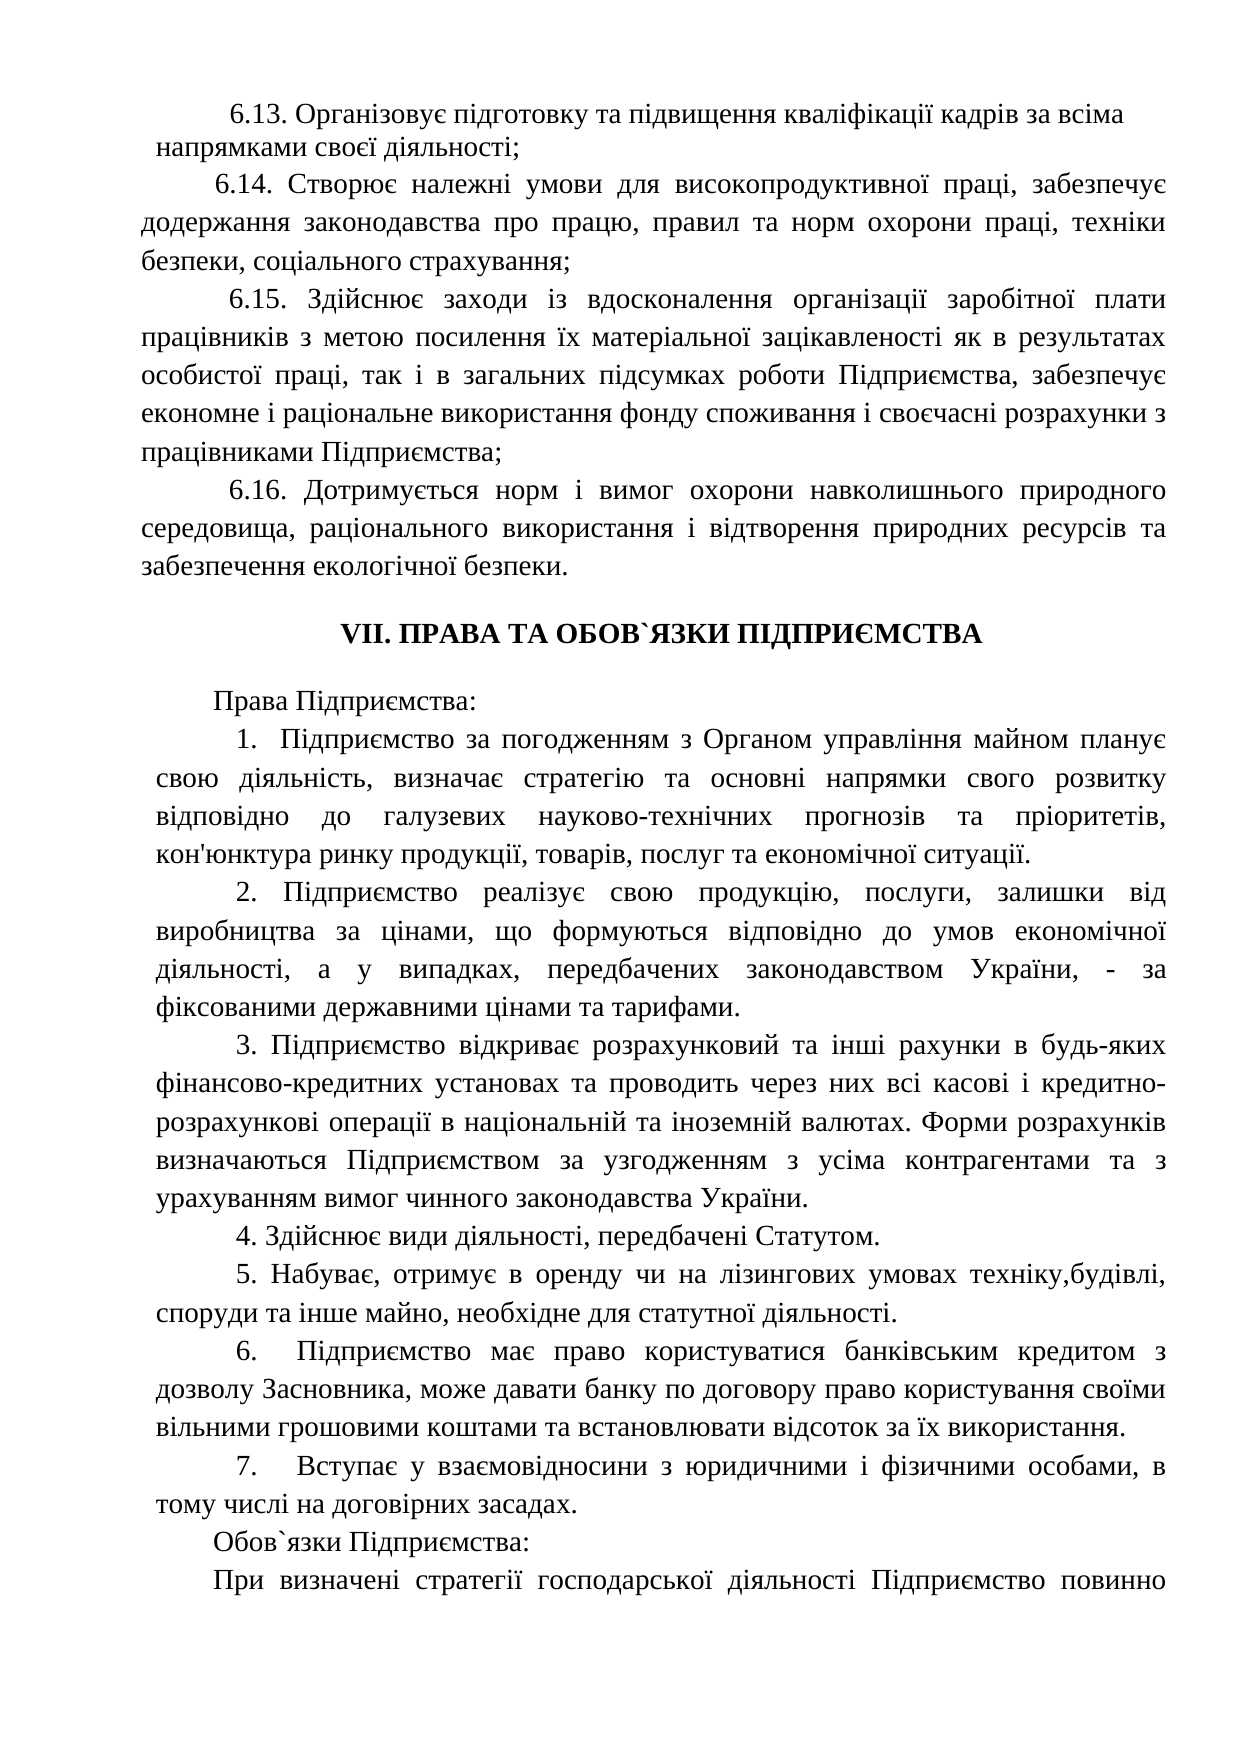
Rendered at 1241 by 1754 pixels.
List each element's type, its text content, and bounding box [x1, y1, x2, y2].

text 6.16. Дотримується норм і вимог охорони навколишнього природного середовища, раціонального використання і відтворення природних ресурсів та забезпечення екологічної безпеки. [141, 469, 1167, 583]
text 6.14. Створює належні умови для високопродуктивної праці, забезпечує додержання законодавства про працю, правил та норм охорони праці, техніки безпеки, соціального страхування; [141, 163, 1167, 278]
text 6. Підприємство має право користуватися банківським кредитом з дозволу Засновника, може давати банку по договору право користування своїми вільними грошовими коштами та встановлювати відсоток за їх використання. [156, 1330, 1167, 1444]
text Обов`язки Підприємства: [156, 1521, 1167, 1559]
text 6.13. Організовує підготовку та підвищення кваліфікації кадрів за всіма напрямками своєї діяльності; [156, 96, 1167, 163]
text 3. Підприємство відкриває розрахунковий та інші рахунки в будь-яких фінансово-кредитних установах та проводить через них всі касові і кредитно- розрахункові операції в національній та іноземній валютах. Форми розрахунків визначаються Підприємством за узгодженням з усіма контрагентами та з урахуванням вимог чинного законодавства України. [156, 1024, 1167, 1215]
text 5. Набуває, отримує в оренду чи на лізингових умовах техніку,будівлі, споруди та інше майно, необхідне для статутної діяльності. [156, 1253, 1167, 1330]
text 1. Підприємство за погодженням з Органом управління майном планує свою діяльність, визначає стратегію та основні напрямки свого розвитку відповідно до галузевих науково-технічних прогнозів та пріоритетів, кон'юнктура ринку продукції, товарів, послуг та економічної ситуації. [156, 718, 1167, 871]
text 2. Підприємство реалізує свою продукцію, послуги, залишки від виробництва за цінами, що формуються відповідно до умов економічної діяльності, а у випадках, передбачених законодавством України, - за фіксованими державними цінами та тарифами. [156, 871, 1167, 1024]
text 4. Здійснює види діяльності, передбачені Статутом. [156, 1215, 1167, 1253]
text 6.15. Здійснює заходи із вдосконалення організації заробітної плати працівників з метою посилення їх матеріальної зацікавленості як в результатах особистої праці, так і в загальних підсумках роботи Підприємства, забезпечує економне і раціональне використання фонду споживання і своєчасні розрахунки з працівниками Підприємства; [141, 278, 1167, 469]
text Права Підприємства: [156, 680, 1167, 718]
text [141, 1559, 1167, 1597]
text 7. Вступає у взаємовідносини з юридичними і фізичними особами, в тому числі на договірних засадах. [156, 1444, 1167, 1521]
subtitle VII. ПРАВА ТА ОБОВ`ЯЗКИ ПІДПРИЄМСТВА [156, 613, 1167, 651]
